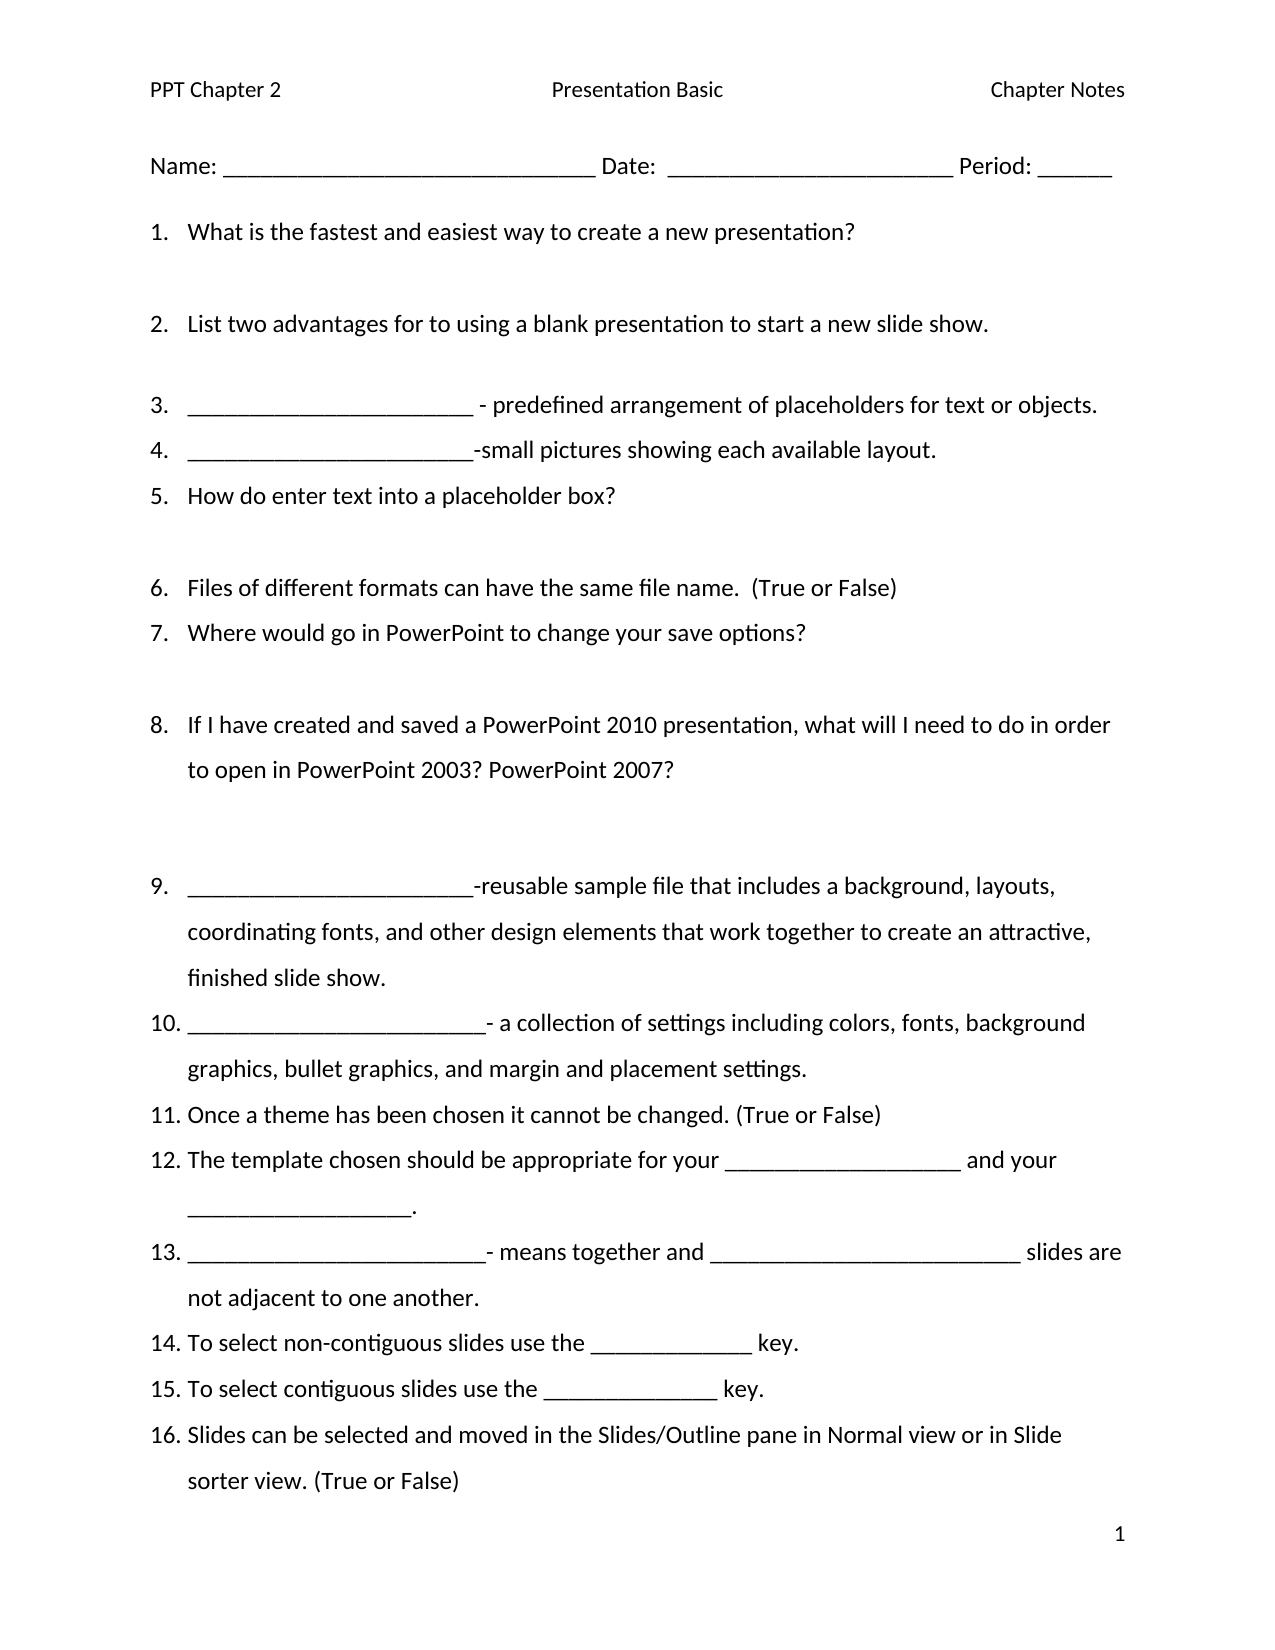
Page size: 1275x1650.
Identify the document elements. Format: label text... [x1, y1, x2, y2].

list To select contiguous slides use the ______________ key. [150, 1373, 1125, 1404]
list Where would go in PowerPoint to change your save options? [150, 617, 1125, 648]
list What is the fastest and easiest way to create a new presentation? [150, 217, 1125, 247]
list If I have created and saved a PowerPoint 2010 presentation, what will I need to do in order to open in PowerPoint 2003? PowerPoint 2007? [150, 709, 1125, 785]
list Slides can be selected and moved in the Slides/Outline pane in Normal view or in Slide sorter view. (True or False) [150, 1419, 1125, 1495]
list _______________________-reusable sample file that includes a background, layouts, coordinating fonts, and other design elements that work together to create an attractive, finished slide show. [150, 870, 1125, 992]
list Files of different formats can have the same file name. (True or False) [150, 572, 1125, 602]
list _______________________-small pictures showing each available layout. [150, 434, 1125, 465]
list To select non-contiguous slides use the _____________ key. [150, 1328, 1125, 1358]
list List two advantages for to using a blank presentation to start a new slide show. [150, 308, 1125, 338]
list How do enter text into a placeholder box? [150, 480, 1125, 511]
list Once a theme has been chosen it cannot be changed. (True or False) [150, 1099, 1125, 1129]
list _______________________ - predefined arrangement of placeholders for text or objects. [150, 389, 1125, 419]
text Name: ______________________________ Date: _______________________ Period: ______ [150, 150, 1125, 181]
list ________________________- means together and _________________________ slides are not adjacent to one another. [150, 1236, 1125, 1312]
list ________________________- a collection of settings including colors, fonts, background graphics, bullet graphics, and margin and placement settings. [150, 1007, 1125, 1084]
list The template chosen should be appropriate for your ___________________ and your __________________. [150, 1145, 1125, 1221]
